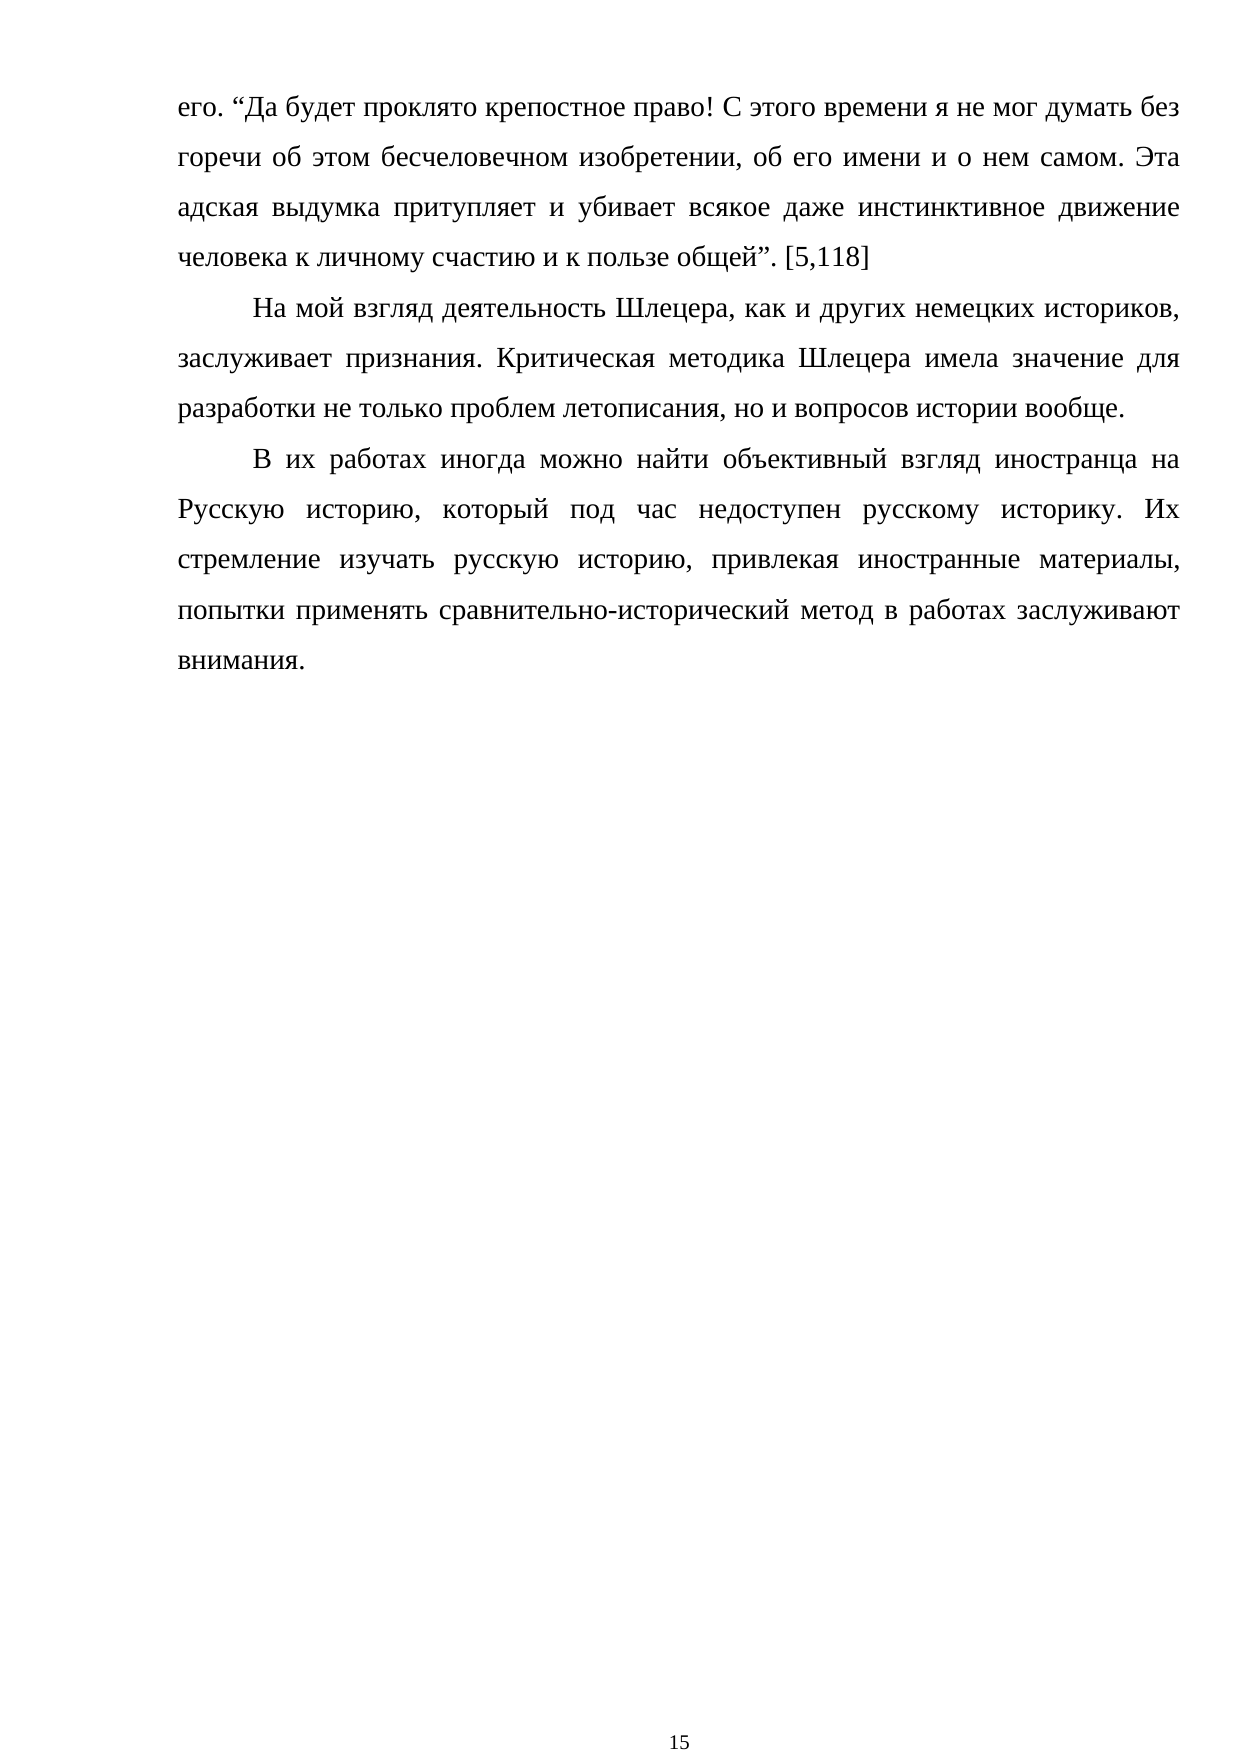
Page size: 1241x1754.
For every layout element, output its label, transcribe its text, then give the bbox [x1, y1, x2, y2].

text В их работах иногда можно найти объективный взгляд иностранца на Русскую историю, который под час недоступен русскому историку. Их стремление изучать русскую историю, привлекая иностранные материалы, попытки применять сравнительно-исторический метод в работах заслуживают внимания. [177, 441, 1181, 676]
text На мой взгляд деятельность Шлецера, как и других немецких историков, заслуживает признания. Критическая методика Шлецера имела значение для разработки не только проблем летописания, но и вопросов истории вообще. [177, 290, 1181, 424]
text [177, 89, 1181, 273]
